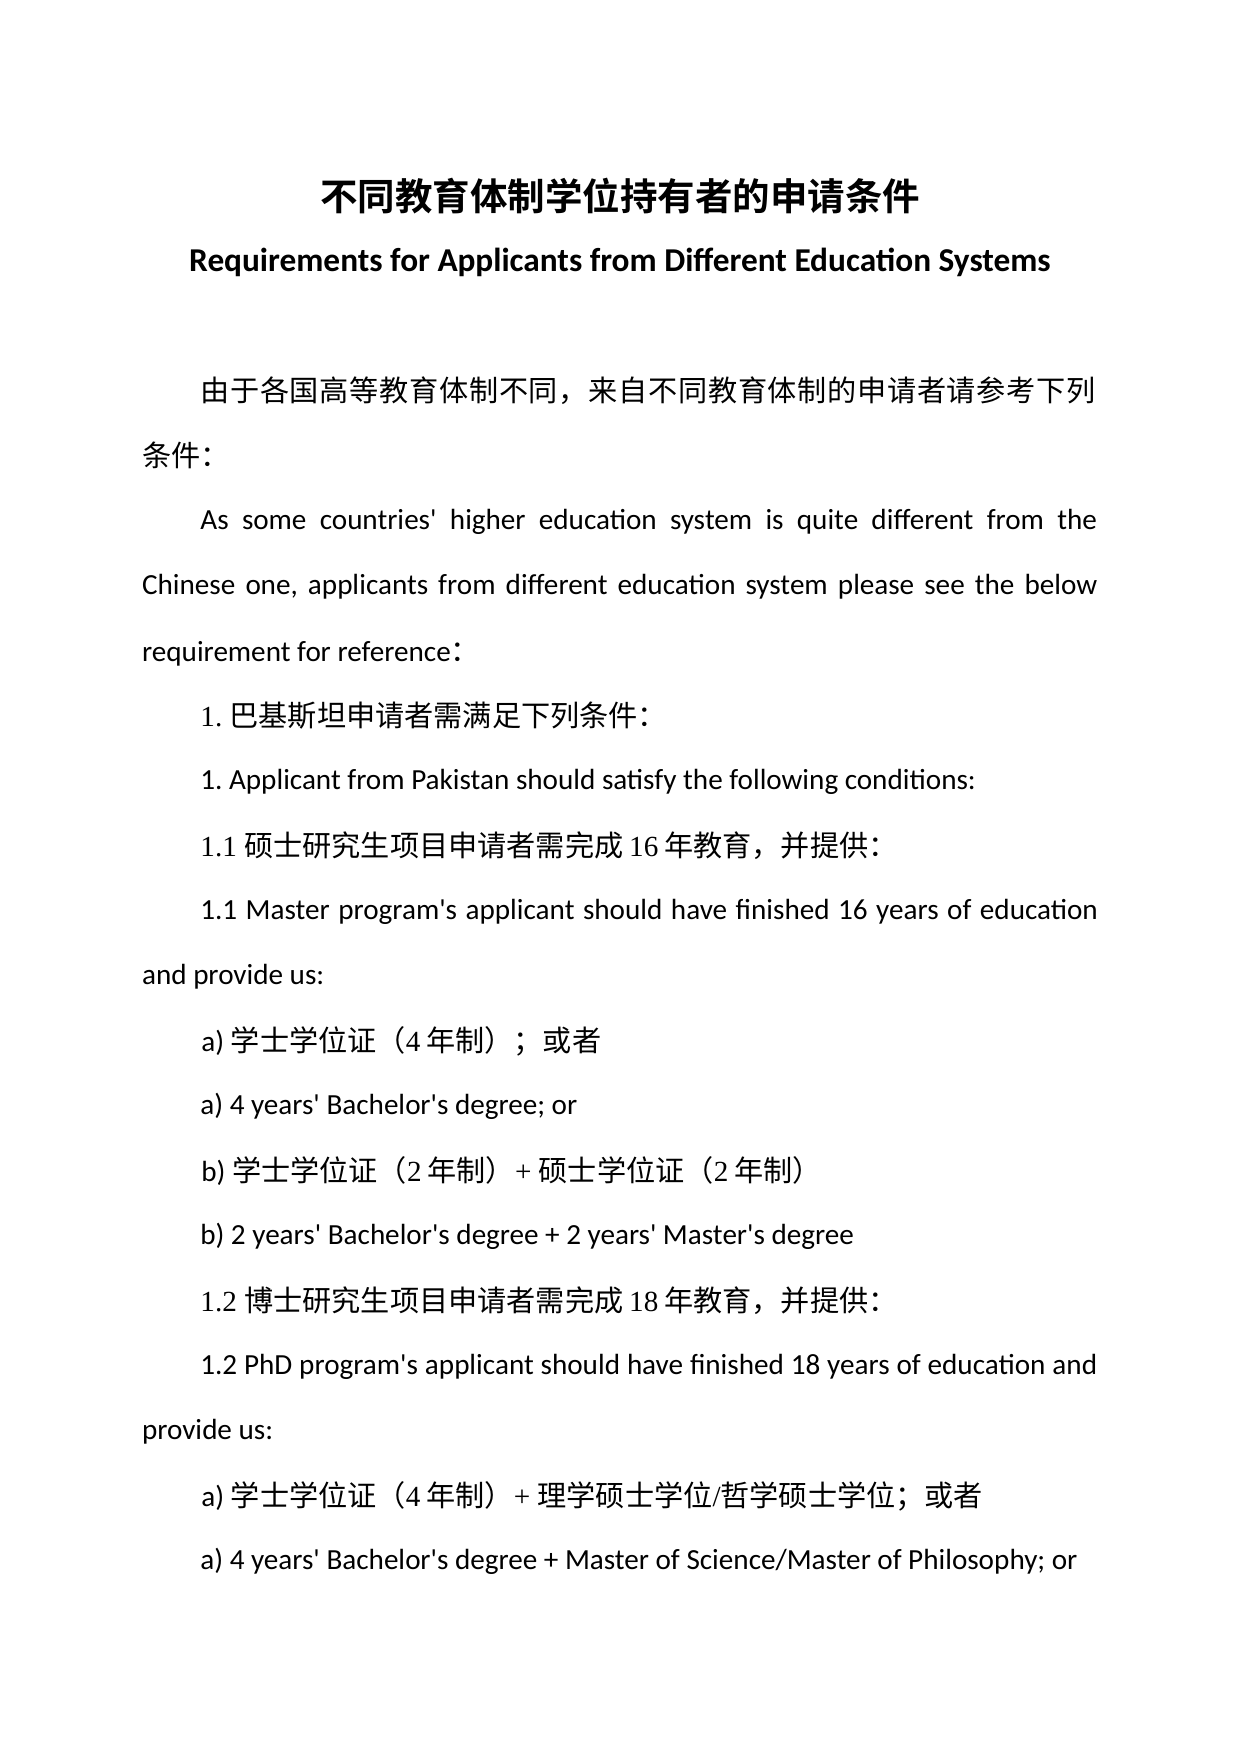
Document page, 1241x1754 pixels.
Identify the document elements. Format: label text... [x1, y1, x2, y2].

text 由于各国高等教育体制不同，来自不同教育体制的申请者请参考下列条件： [142, 357, 1098, 487]
text 1.1 Master program's applicant should have finished 16 years of education and provide us: [142, 877, 1098, 1007]
text a) 4 years' Bachelor's degree + Master of Science/Master of Philosophy; or [142, 1527, 1098, 1592]
text 1.2 博士研究生项目申请者需完成18年教育，并提供： [142, 1267, 1098, 1332]
text a) 学士学位证（4年制）+ 理学硕士学位/哲学硕士学位；或者 [142, 1462, 1098, 1527]
text b) 2 years' Bachelor's degree + 2 years' Master's degree [142, 1202, 1098, 1267]
text a) 4 years' Bachelor's degree; or [142, 1072, 1098, 1137]
text b) 学士学位证（2年制）+ 硕士学位证（2年制） [142, 1137, 1098, 1202]
text Requirements for Applicants from Different Education Systems [142, 227, 1098, 292]
text 1.2 PhD program's applicant should have finished 18 years of education and provide us: [142, 1332, 1098, 1462]
text 1. 巴基斯坦申请者需满足下列条件： [142, 682, 1098, 747]
text 1. Applicant from Pakistan should satisfy the following conditions: [142, 747, 1098, 812]
text 不同教育体制学位持有者的申请条件 [142, 162, 1098, 227]
text As some countries' higher education system is quite different from the Chinese one, applicants from different education system please see the below requirement for reference： [142, 487, 1098, 682]
text 1.1 硕士研究生项目申请者需完成16年教育，并提供： [142, 812, 1098, 877]
text a) 学士学位证（4年制）；或者 [142, 1007, 1098, 1072]
